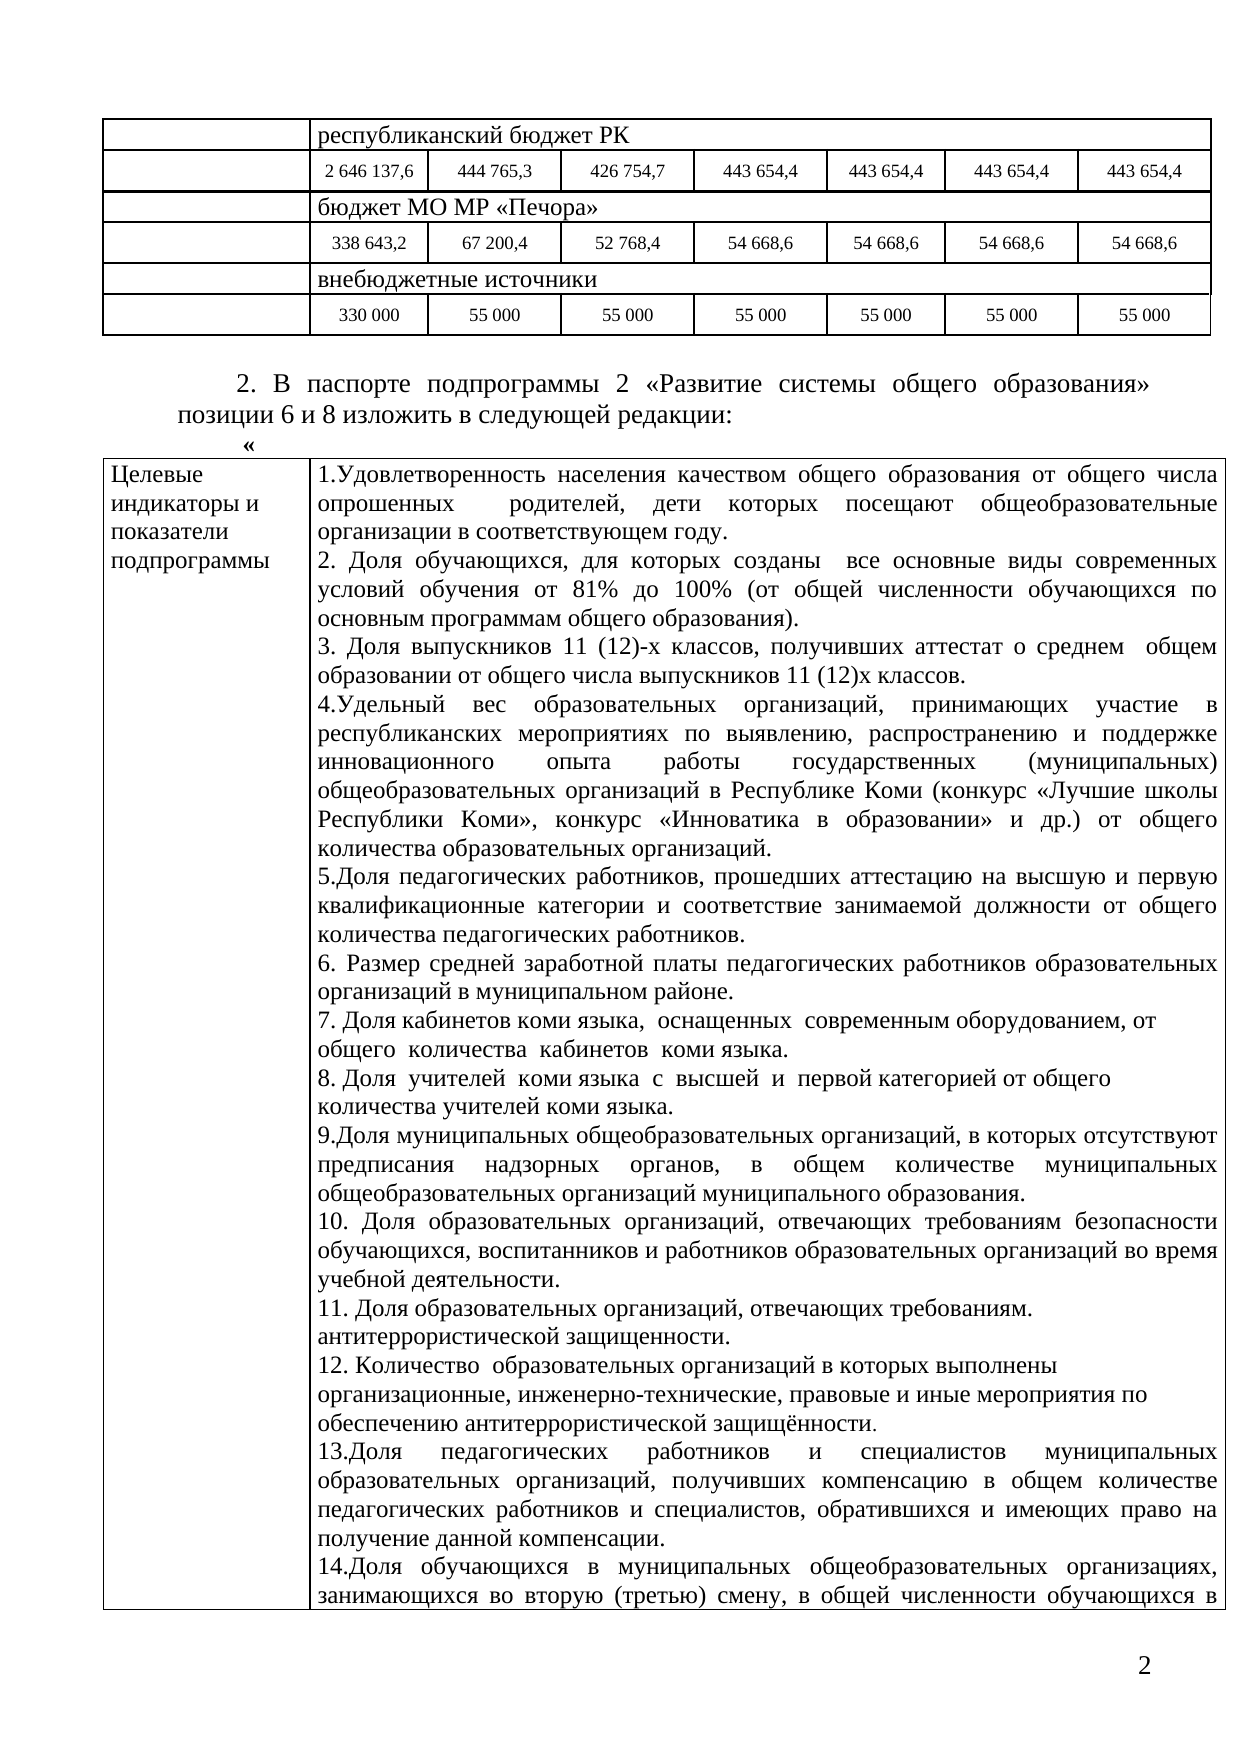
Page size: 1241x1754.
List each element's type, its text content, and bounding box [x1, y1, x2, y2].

table_cell 443 654,4 [695, 151, 826, 190]
table_cell 55 000 [828, 295, 944, 333]
table_cell 55 000 [429, 295, 560, 333]
table_cell бюджет МО МР «Печора» [311, 193, 1210, 221]
table_cell 55 000 [1079, 293, 1210, 333]
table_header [311, 459, 1225, 1609]
table_cell 55 000 [562, 295, 693, 333]
table_cell 444 765,3 [429, 151, 560, 190]
table_cell 338 643,2 [311, 223, 427, 262]
table_cell республиканский бюджет РК [311, 120, 1210, 149]
table_cell 67 200,4 [429, 223, 560, 262]
table_cell 54 668,6 [946, 223, 1077, 262]
table_cell внебюджетные источники [311, 264, 1210, 293]
table_cell 54 668,6 [828, 223, 944, 262]
table_cell 443 654,4 [828, 151, 944, 190]
table_cell 54 668,6 [1079, 223, 1210, 262]
table_cell 52 768,4 [562, 223, 693, 262]
text « [177, 429, 1152, 458]
text 2. В паспорте подпрограммы 2 «Развитие системы общего образования» позиции 6 и 8 изложить в следующей редакции: [177, 367, 1152, 429]
table_cell 443 654,4 [946, 151, 1077, 190]
table_cell 55 000 [695, 295, 826, 333]
table_cell 330 000 [311, 295, 427, 333]
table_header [104, 459, 309, 1609]
table_cell 443 654,4 [1079, 151, 1210, 190]
table_cell 54 668,6 [695, 223, 826, 262]
table_cell 2 646 137,6 [311, 151, 427, 190]
table_cell 426 754,7 [562, 151, 693, 190]
table_cell 55 000 [946, 295, 1077, 333]
